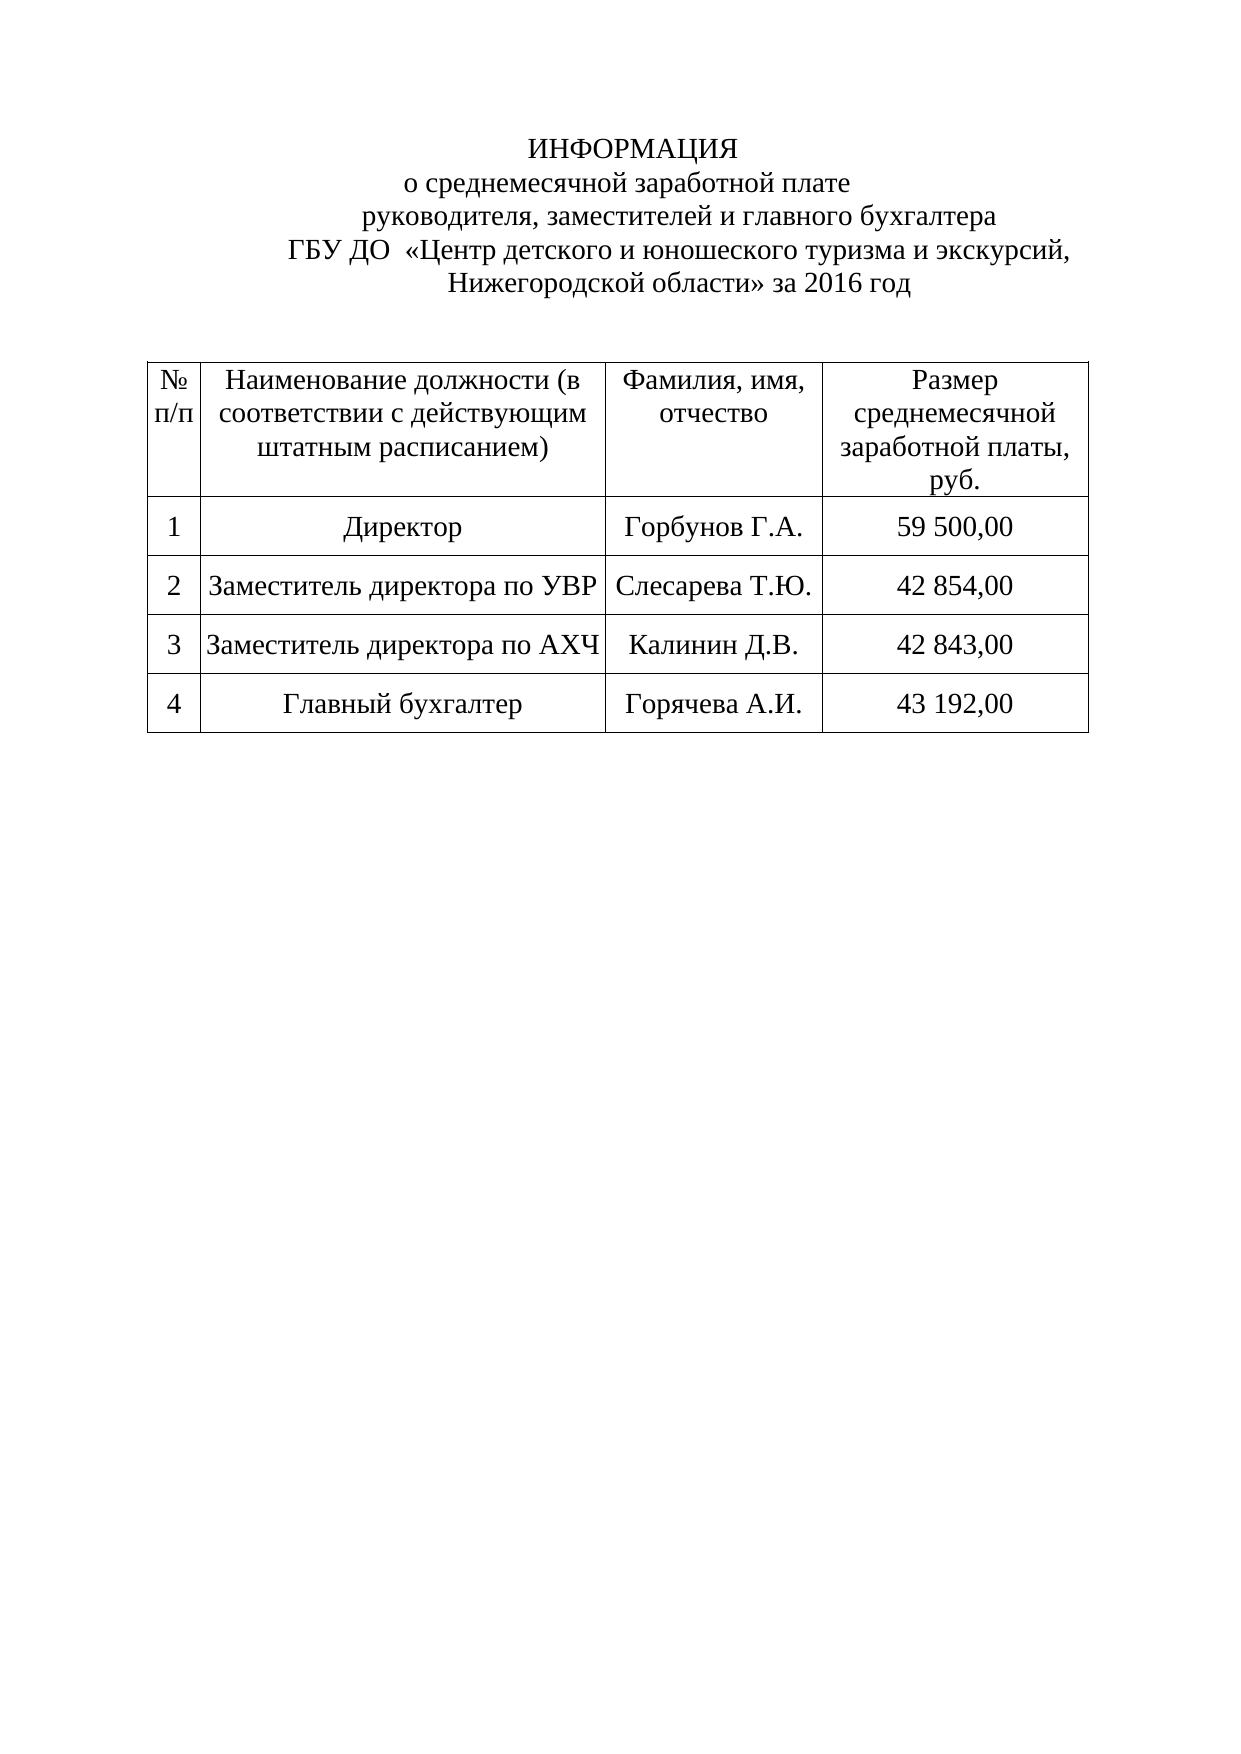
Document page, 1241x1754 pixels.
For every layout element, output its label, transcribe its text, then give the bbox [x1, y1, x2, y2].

text о среднемесячной заработной плате [177, 165, 1181, 198]
table_cell 42 843,00 [823, 615, 1088, 673]
table_cell 4 [148, 674, 200, 732]
table_cell 2 [148, 556, 200, 614]
table_cell Директор [201, 497, 605, 555]
table_cell 3 [148, 615, 200, 673]
table_cell Заместитель директора по УВР [201, 556, 605, 614]
text ИНФОРМАЦИЯ [177, 131, 1181, 165]
table_cell Слесарева Т.Ю. [606, 556, 822, 614]
table_cell Главный бухгалтер [201, 674, 605, 732]
table_cell Заместитель директора по АХЧ [201, 615, 605, 673]
table_header Размер среднемесячной заработной платы, руб. [823, 363, 1088, 496]
table_cell 1 [148, 497, 200, 555]
table_cell Калинин Д.В. [606, 615, 822, 673]
table_cell Горячева А.И. [606, 674, 822, 732]
table_cell 59 500,00 [823, 497, 1088, 555]
table_header Фамилия, имя, отчество [606, 363, 822, 496]
text руководителя, заместителей и главного бухгалтера [177, 198, 1181, 232]
table_cell Горбунов Г.А. [606, 497, 822, 555]
table_header Наименование должности (в соответствии с действующим штатным расписанием) [201, 363, 605, 496]
text Нижегородской области» за 2016 год [177, 266, 1181, 299]
table_cell 42 854,00 [823, 556, 1088, 614]
table_header № п/п [148, 363, 200, 496]
text ГБУ ДО «Центр детского и юношеского туризма и экскурсий, [177, 232, 1181, 266]
table_cell 43 192,00 [823, 674, 1088, 732]
